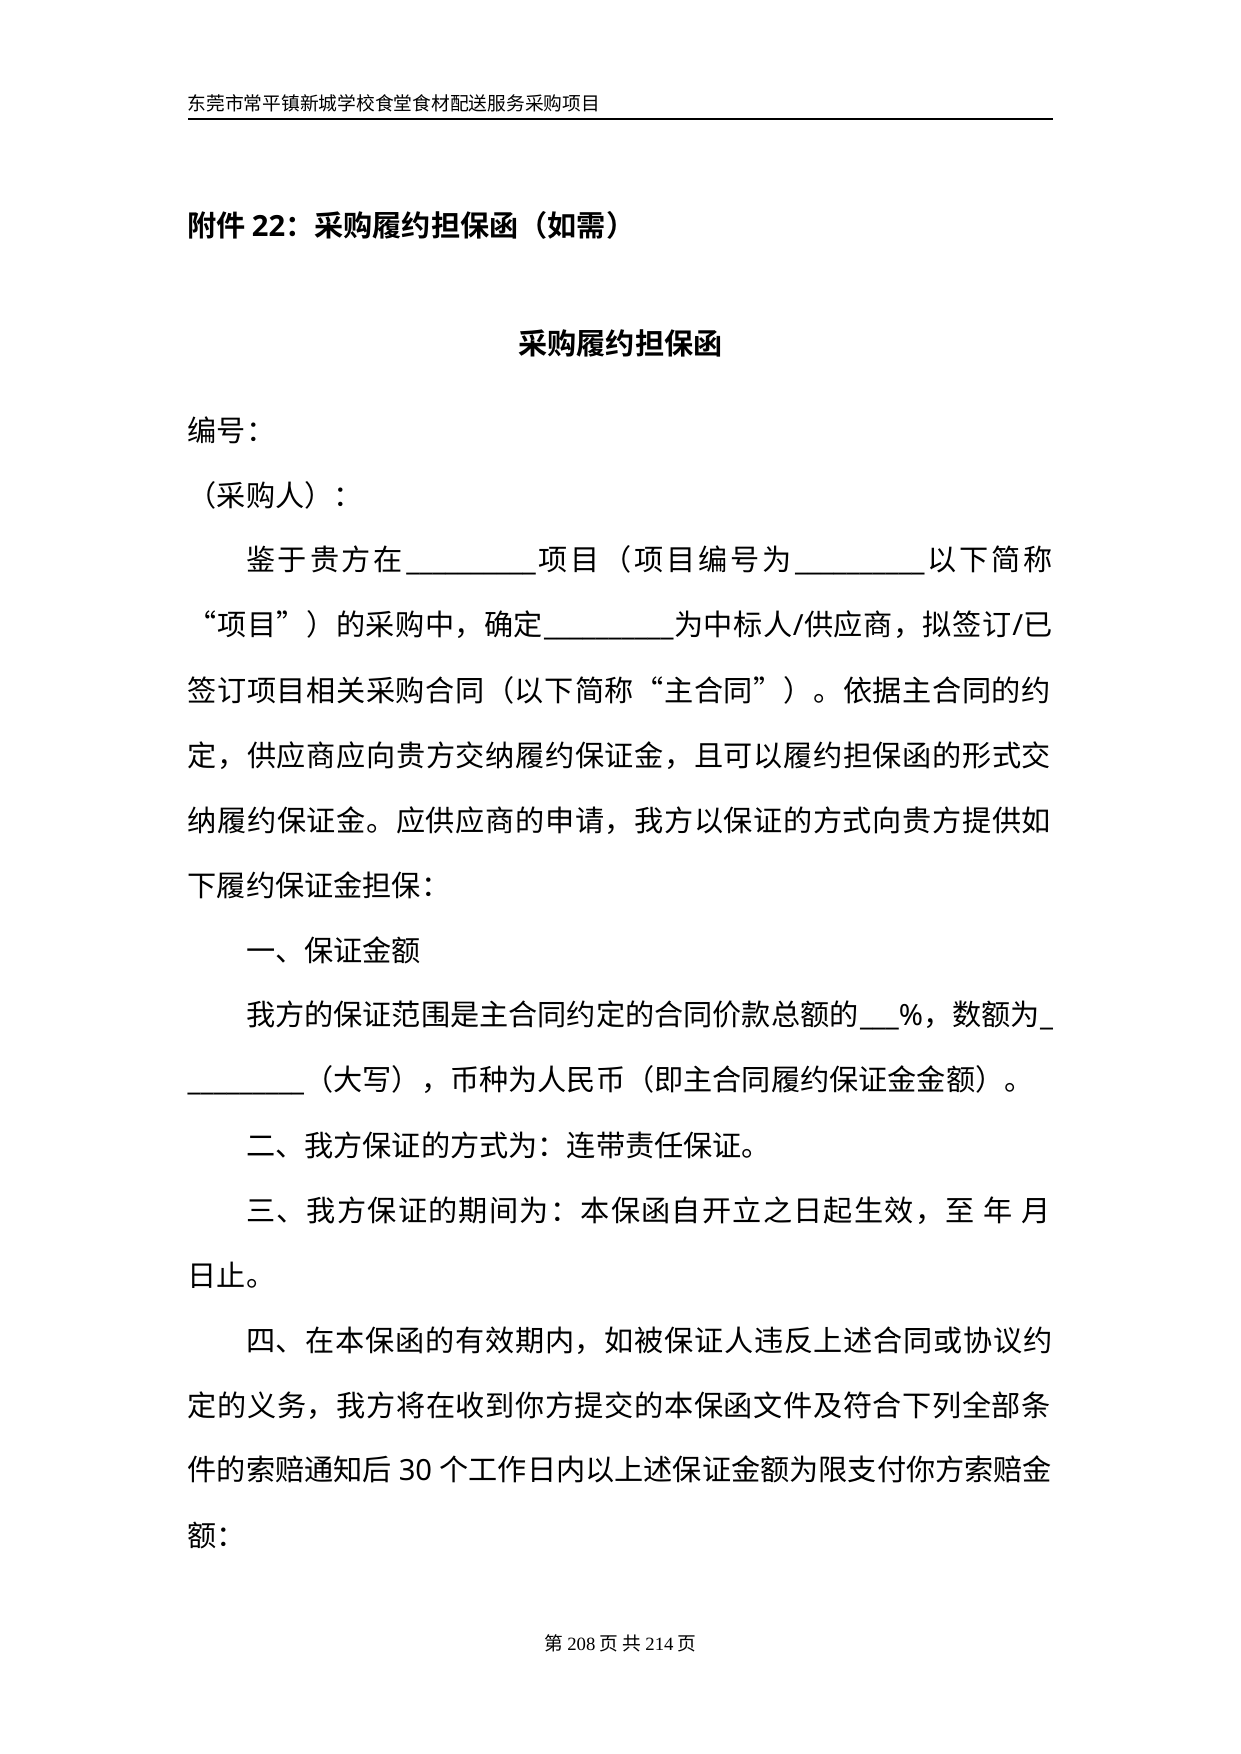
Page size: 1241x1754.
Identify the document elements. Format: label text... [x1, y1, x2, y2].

text 四、在本保函的有效期内，如被保证人违反上述合同或协议约定的义务，我方将在收到你方提交的本保函文件及符合下列全部条件的索赔通知后 30 个工作日内以上述保证金额为限支付你方索赔金额： [187, 1306, 1053, 1566]
text 我方的保证范围是主合同约定的合同价款总额的___%，数额为__________（大写），币种为人民币（即主合同履约保证金金额）。 [187, 981, 1053, 1111]
text （采购人）： [187, 461, 1053, 526]
text 三、我方保证的期间为：本保函自开立之日起生效，至 年 月 日止。 [187, 1176, 1053, 1306]
text 一、保证金额 [187, 916, 1053, 981]
text 采购履约担保函 [187, 309, 1053, 374]
text 鉴于贵方在__________项目（项目编号为__________以下简称“项目”）的采购中，确定__________为中标人/供应商，拟签订/已签订项目相关采购合同（以下简称“主合同”）。依据主合同的约定，供应商应向贵方交纳履约保证金，且可以履约担保函的形式交纳履约保证金。应供应商的申请，我方以保证的方式向贵方提供如下履约保证金担保： [187, 526, 1053, 916]
text 二、我方保证的方式为：连带责任保证。 [187, 1111, 1053, 1176]
text 编号： [187, 396, 1053, 461]
subtitle 附件22：采购履约担保函（如需） [187, 191, 1053, 256]
